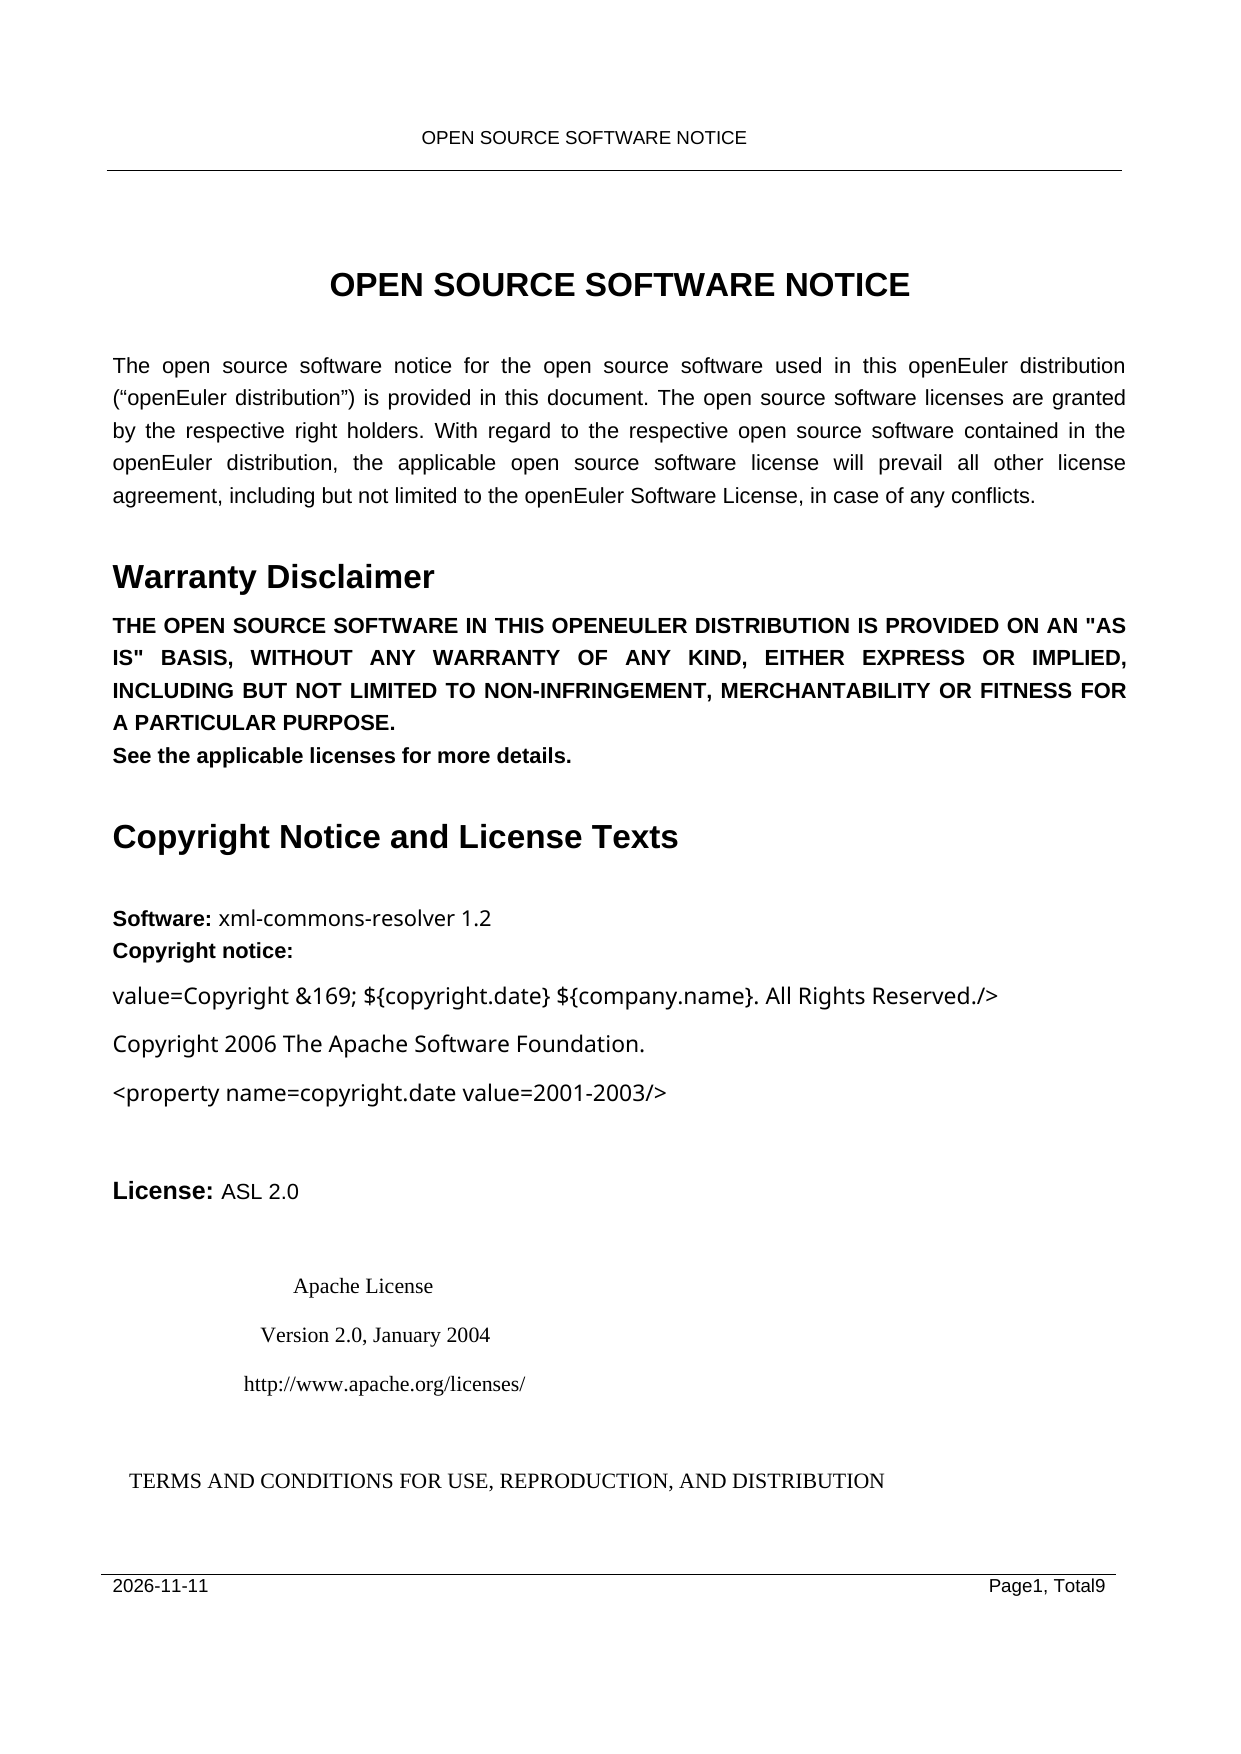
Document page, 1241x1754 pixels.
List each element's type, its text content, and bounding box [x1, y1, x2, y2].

text License: ASL 2.0 [112, 1174, 1128, 1207]
text Software: xml-commons-resolver 1.2 [112, 901, 1128, 934]
text The open source software notice for the open source software used in this openEuler distribution (“openEuler distribution”) is provided in this document. The open source software licenses are granted by the respective right holders. With regard to the respective open source software contained in the openEuler distribution, the applicable open source software license will prevail all other license agreement, including but not limited to the openEuler Software License, in case of any conflicts. [112, 349, 1128, 511]
text Copyright notice: [112, 934, 1128, 966]
text Copyright Notice and License Texts [112, 804, 1128, 869]
text OPEN SOURCE SOFTWARE NOTICE [112, 251, 1128, 316]
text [112, 1221, 1128, 1497]
text Warranty Disclaimer [112, 544, 1128, 609]
text value=Copyright &169; ${copyright.date} ${company.name}. All Rights Reserved./> Copyright 2006 The Apache Software Foundation. <property name=copyright.date value=2001-2003/> [112, 979, 1128, 1158]
text THE OPEN SOURCE SOFTWARE IN THIS OPENEULER DISTRIBUTION IS PROVIDED ON AN "AS IS" BASIS, WITHOUT ANY WARRANTY OF ANY KIND, EITHER EXPRESS OR IMPLIED, INCLUDING BUT NOT LIMITED TO NON-INFRINGEMENT, MERCHANTABILITY OR FITNESS FOR A PARTICULAR PURPOSE. See the applicable licenses for more details. [112, 609, 1128, 771]
